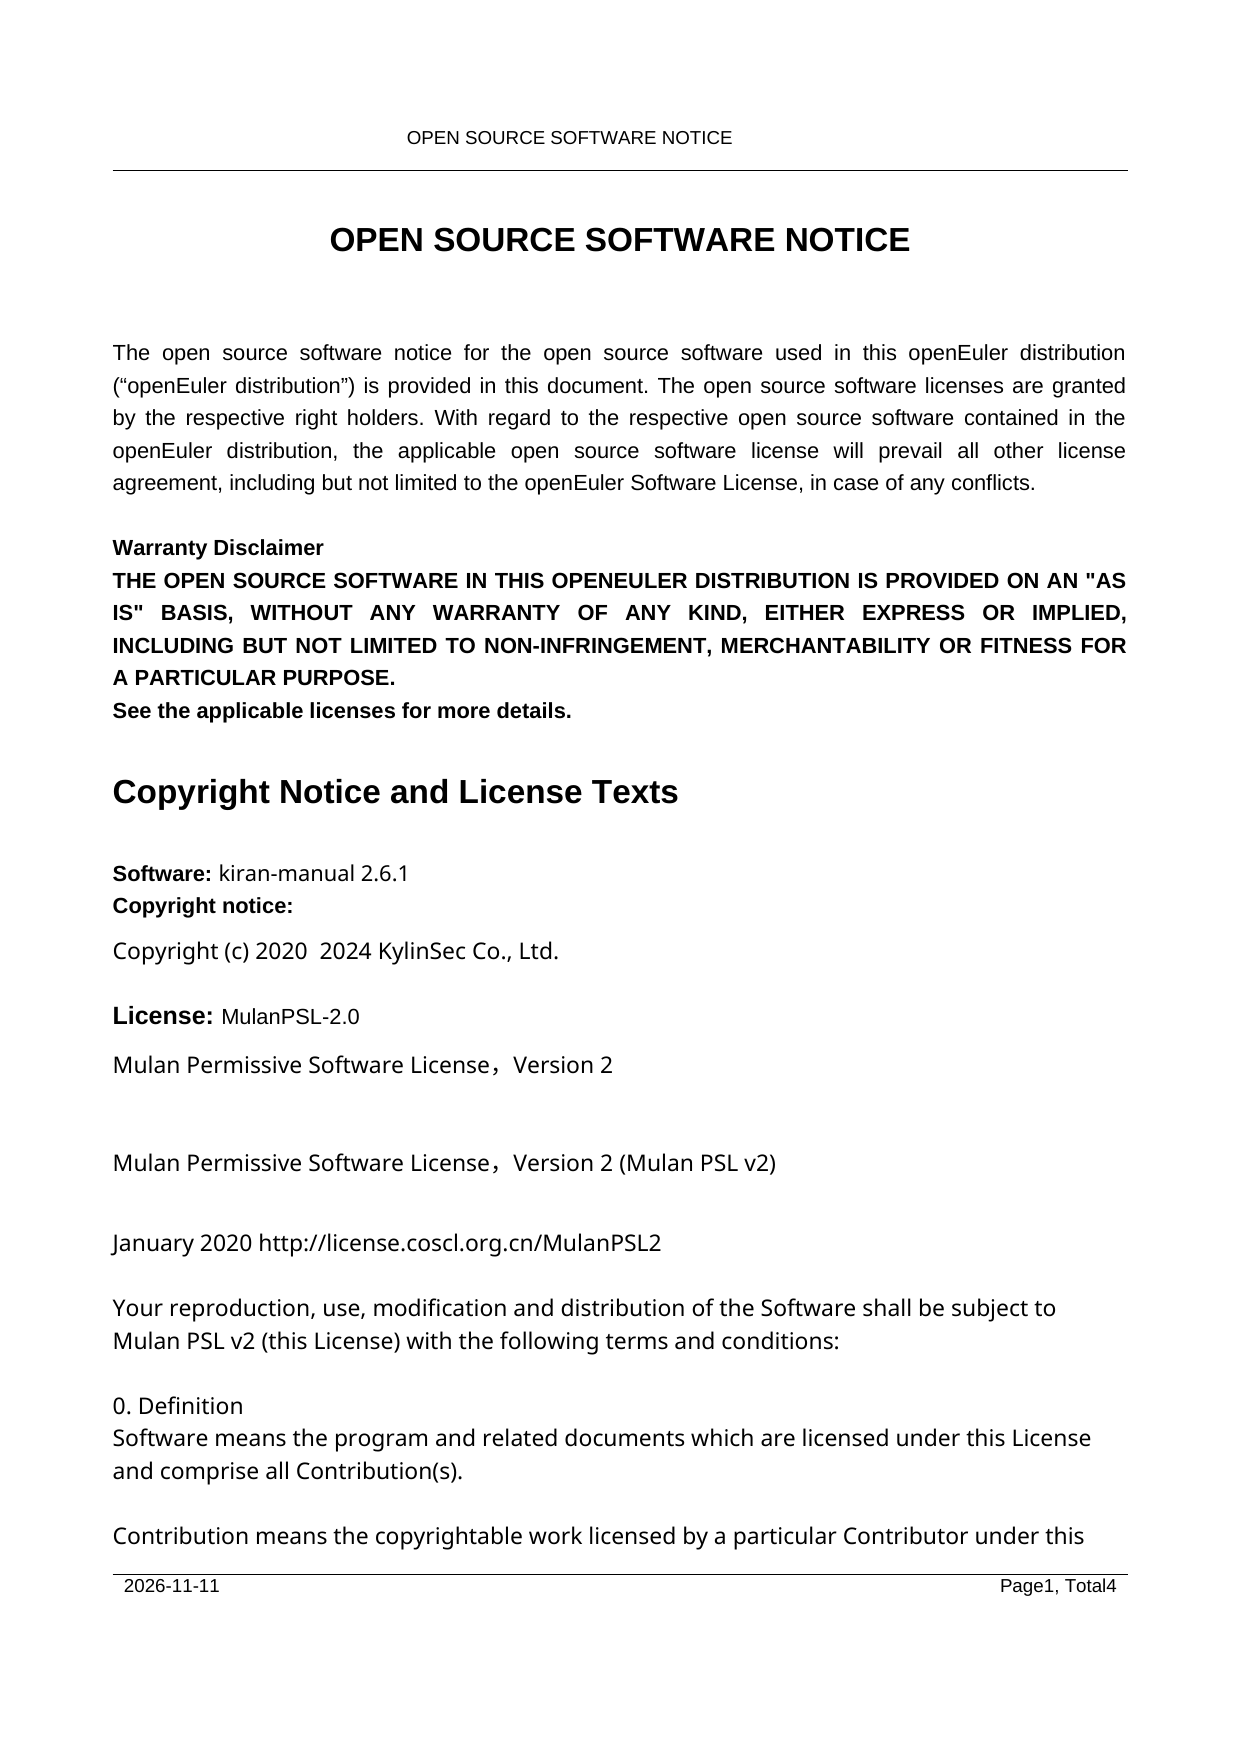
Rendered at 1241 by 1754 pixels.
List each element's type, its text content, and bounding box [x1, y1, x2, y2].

text OPEN SOURCE SOFTWARE NOTICE [112, 206, 1128, 271]
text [112, 1519, 1128, 1551]
text Software means the program and related documents which are licensed under this License and comprise all Contribution(s). [112, 1421, 1128, 1486]
text January 2020 http://license.coscl.org.cn/MulanPSL2 [112, 1226, 1128, 1259]
text Copyright notice: [112, 889, 1128, 921]
text Mulan Permissive Software License，Version 2 [112, 1031, 1128, 1096]
text Your reproduction, use, modification and distribution of the Software shall be subject to Mulan PSL v2 (this License) with the following terms and conditions: [112, 1291, 1128, 1356]
title Software: kiran-manual 2.6.1 [112, 856, 1128, 889]
text THE OPEN SOURCE SOFTWARE IN THIS OPENEULER DISTRIBUTION IS PROVIDED ON AN "AS IS" BASIS, WITHOUT ANY WARRANTY OF ANY KIND, EITHER EXPRESS OR IMPLIED, INCLUDING BUT NOT LIMITED TO NON-INFRINGEMENT, MERCHANTABILITY OR FITNESS FOR A PARTICULAR PURPOSE. See the applicable licenses for more details. [112, 564, 1128, 726]
text Warranty Disclaimer [112, 531, 1128, 564]
text License: MulanPSL-2.0 [112, 999, 1128, 1031]
text The open source software notice for the open source software used in this openEuler distribution (“openEuler distribution”) is provided in this document. The open source software licenses are granted by the respective right holders. With regard to the respective open source software contained in the openEuler distribution, the applicable open source software license will prevail all other license agreement, including but not limited to the openEuler Software License, in case of any conflicts. [112, 336, 1128, 499]
text Copyright Notice and License Texts [112, 759, 1128, 824]
text 0. Definition [112, 1389, 1128, 1421]
text Copyright (c) 2020 2024 KylinSec Co., Ltd. [112, 934, 1128, 999]
text Mulan Permissive Software License，Version 2 (Mulan PSL v2) [112, 1129, 1128, 1194]
